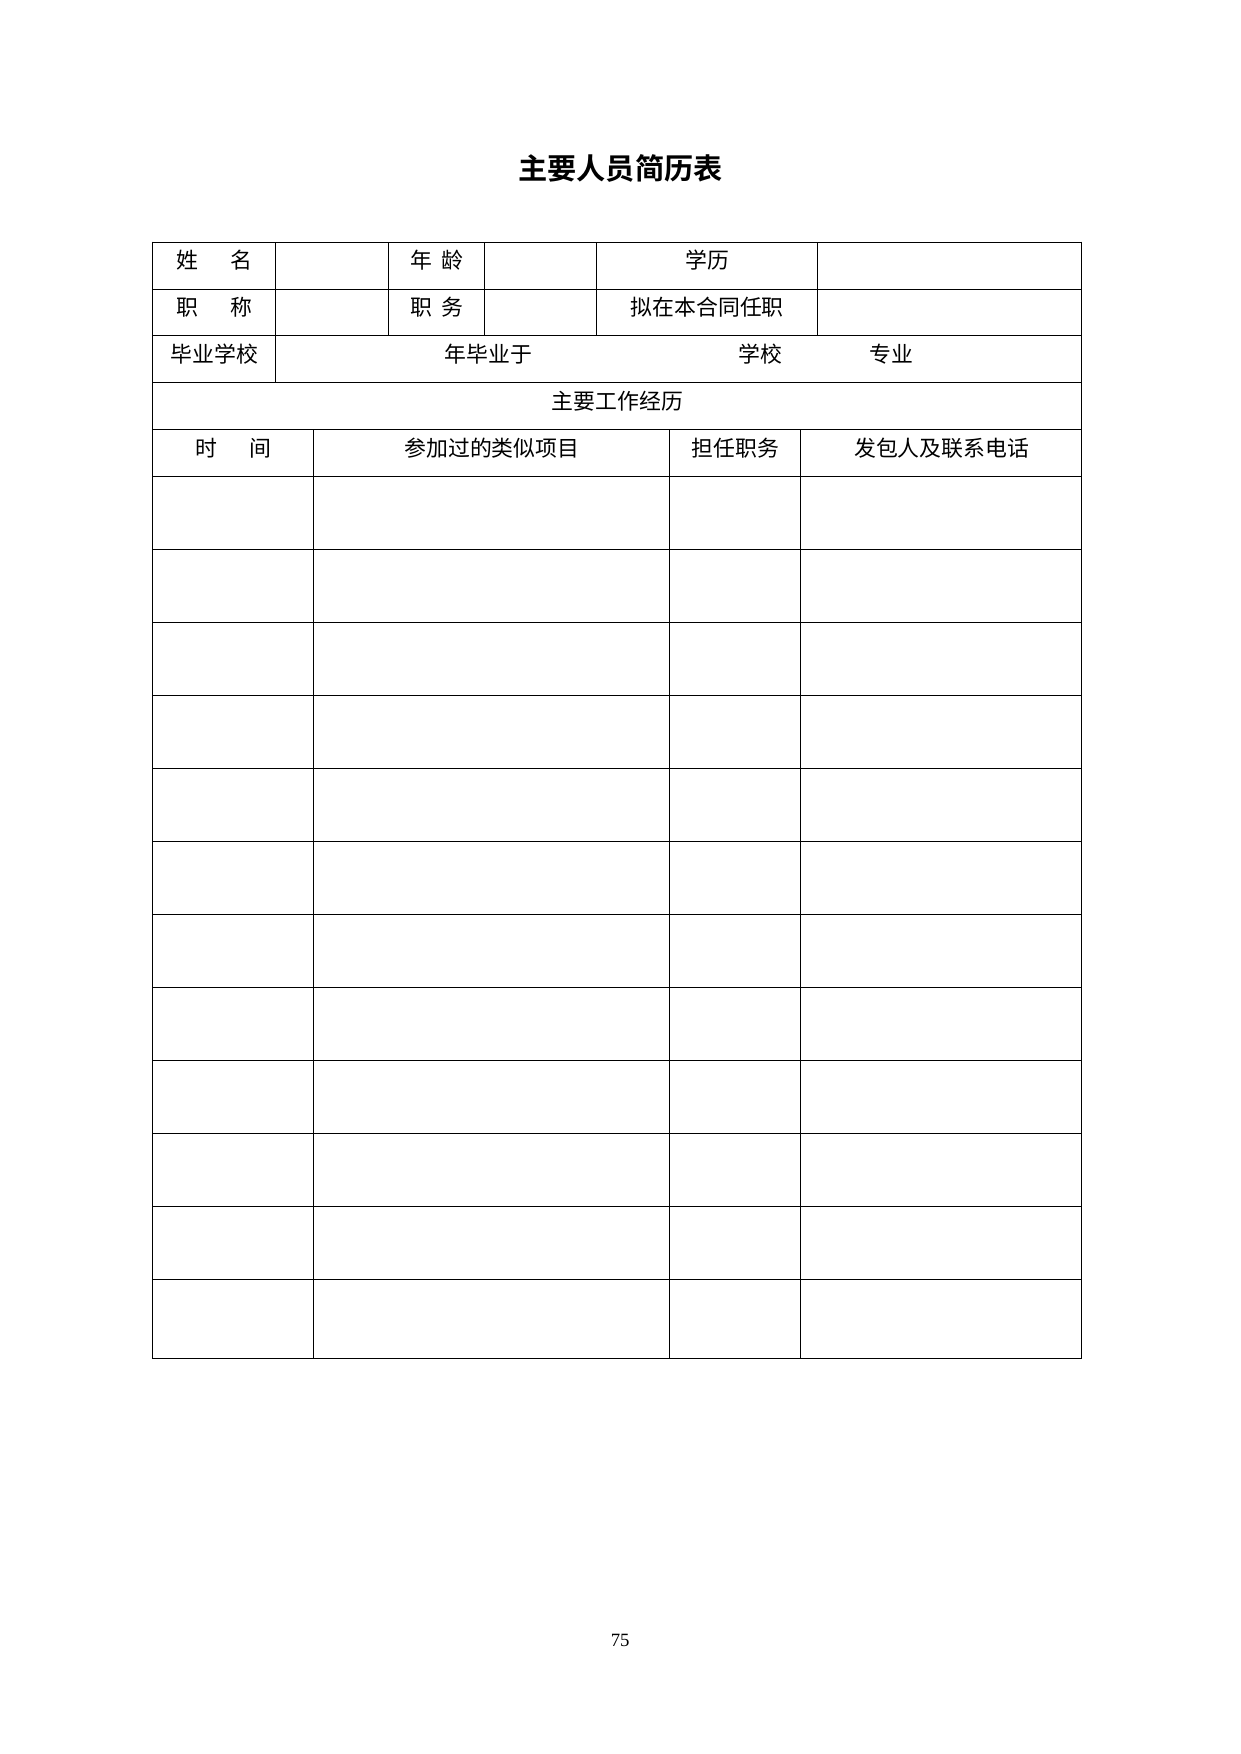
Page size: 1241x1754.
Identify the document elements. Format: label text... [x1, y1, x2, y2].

table_cell [801, 1061, 1081, 1133]
table_cell [801, 1134, 1081, 1206]
table_header [818, 243, 1081, 288]
table_cell [670, 1061, 800, 1133]
table_cell [801, 623, 1081, 695]
table_header [276, 243, 388, 288]
table_header [485, 243, 596, 288]
table_cell [314, 550, 669, 622]
table_cell [153, 988, 313, 1060]
table_cell [153, 477, 313, 549]
table_cell [670, 550, 800, 622]
table_cell [801, 1280, 1081, 1358]
table_cell [153, 696, 313, 768]
table_cell [276, 290, 388, 335]
table_cell [670, 769, 800, 841]
table_cell [153, 1280, 313, 1358]
table_cell [314, 1061, 669, 1133]
table_cell [801, 696, 1081, 768]
table_cell [670, 477, 800, 549]
table_cell [153, 842, 313, 914]
table_cell [153, 1207, 313, 1279]
table_cell [801, 550, 1081, 622]
table_cell 时 间 [153, 430, 313, 476]
table_cell [153, 1061, 313, 1133]
table_cell [314, 623, 669, 695]
table_cell [801, 842, 1081, 914]
table_cell [801, 477, 1081, 549]
table_cell [670, 696, 800, 768]
table_cell 毕业学校 [153, 336, 275, 382]
table_cell [314, 1134, 669, 1206]
table_header 姓 名 [153, 243, 275, 288]
table_cell [801, 769, 1081, 841]
table_cell [670, 915, 800, 987]
table_cell [314, 1280, 669, 1358]
table_cell [670, 1207, 800, 1279]
table_cell [314, 915, 669, 987]
table_cell [153, 1134, 313, 1206]
table_cell [801, 1207, 1081, 1279]
table_cell [670, 623, 800, 695]
table_cell 参加过的类似项目 [314, 430, 669, 476]
table_cell [153, 769, 313, 841]
table_cell [314, 842, 669, 914]
table_header 学历 [597, 243, 817, 288]
table_cell [485, 290, 596, 335]
table_cell [801, 988, 1081, 1060]
table_cell 年毕业于 学校 专业 [276, 336, 1081, 382]
table_cell [314, 988, 669, 1060]
table_cell [314, 769, 669, 841]
table_cell [153, 915, 313, 987]
table_cell [314, 477, 669, 549]
table_cell [314, 1207, 669, 1279]
table_cell 主要工作经历 [153, 383, 1081, 429]
table_cell [818, 290, 1081, 335]
table_cell 拟在本合同任职 [597, 290, 817, 335]
table_cell [153, 623, 313, 695]
table_cell [670, 1134, 800, 1206]
table_cell 职 称 [153, 290, 275, 335]
table_cell [153, 550, 313, 622]
table_cell 担任职务 [670, 430, 800, 476]
table_cell [670, 988, 800, 1060]
table_cell 发包人及联系电话 [801, 430, 1081, 476]
table_cell 职 务 [389, 290, 484, 335]
table_cell [314, 696, 669, 768]
table_cell [670, 842, 800, 914]
table_header 年 龄 [389, 243, 484, 288]
text 主要人员简历表 [142, 146, 1098, 188]
table_cell [670, 1280, 800, 1358]
table_cell [801, 915, 1081, 987]
